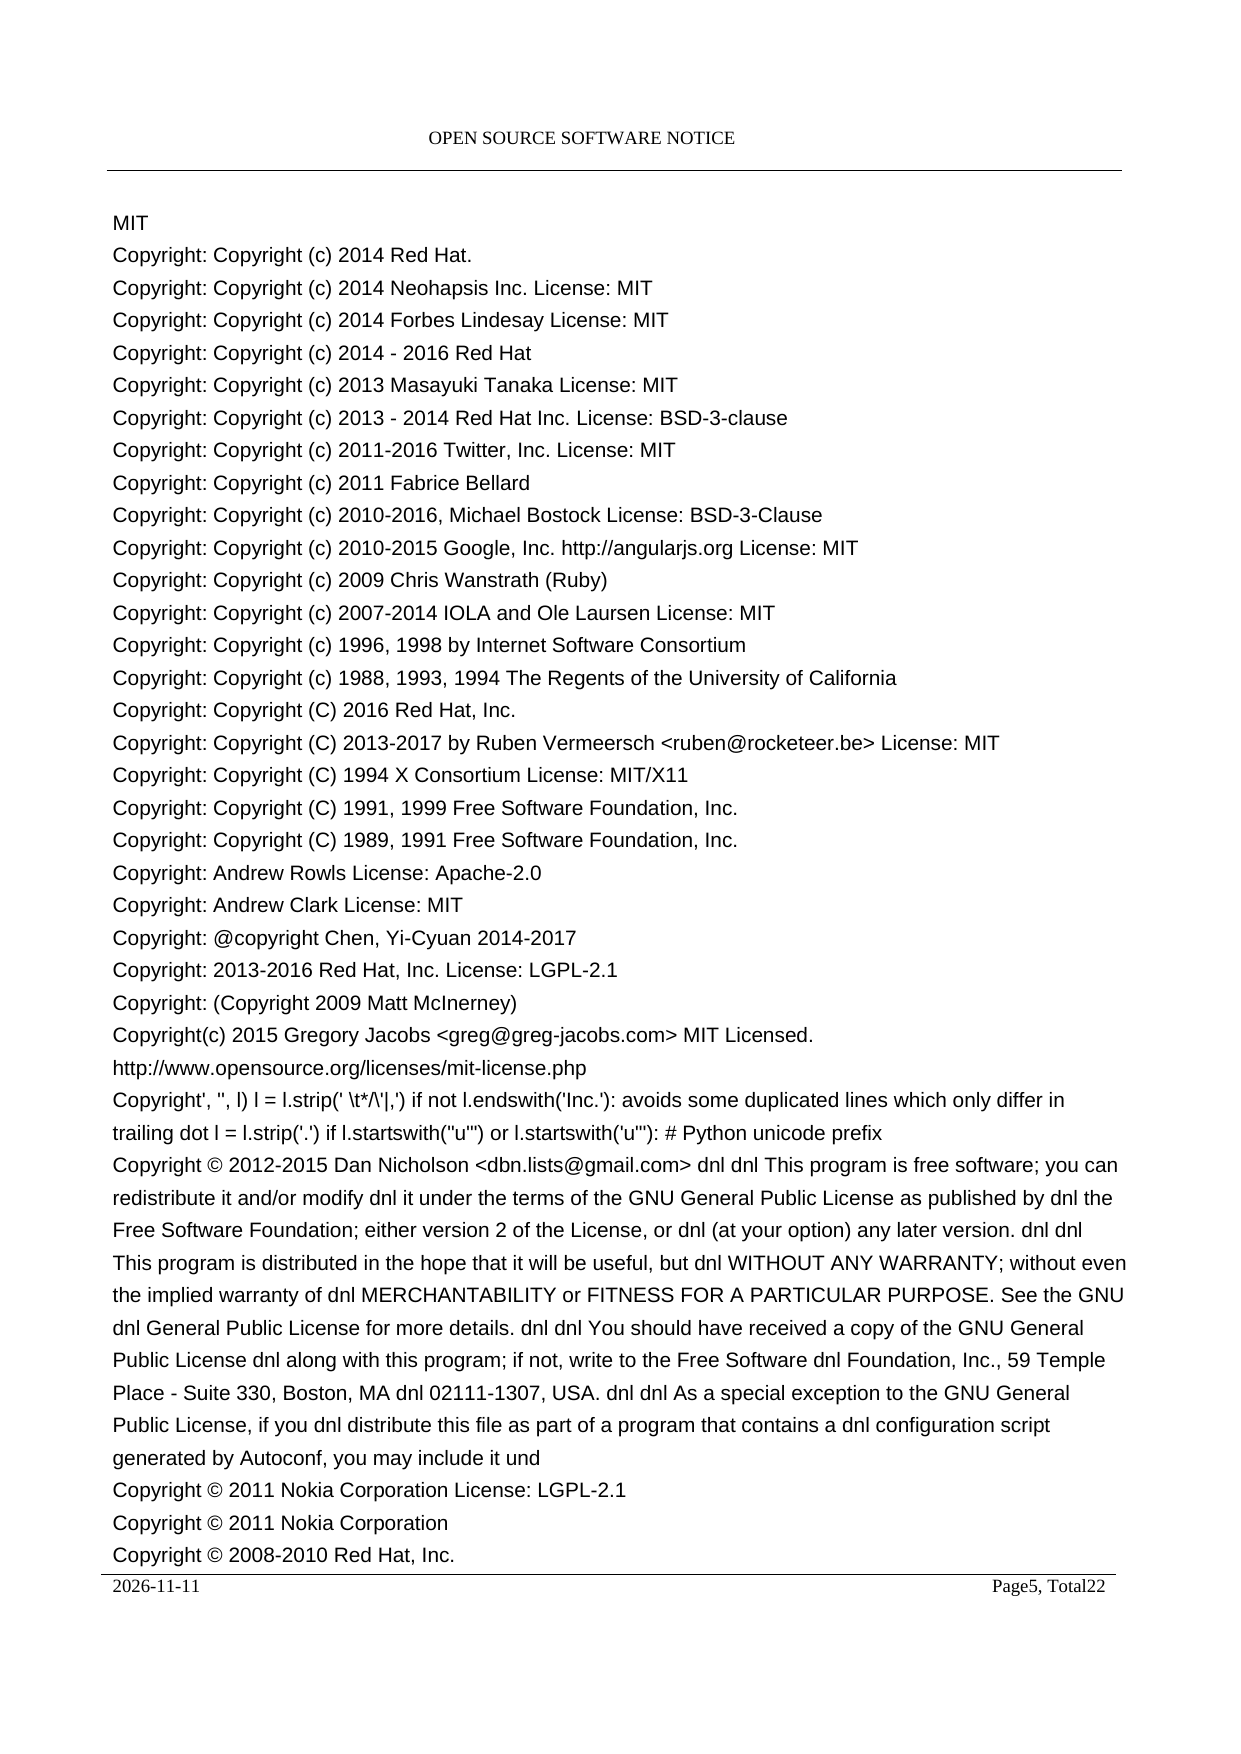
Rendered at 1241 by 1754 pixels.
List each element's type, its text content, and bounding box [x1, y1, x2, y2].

text Copyright: Andrew Clark License: MIT [112, 889, 1128, 921]
text Copyright: Copyright (c) 2014 Red Hat. [112, 239, 1128, 271]
text Copyright: Copyright (c) 2014 Neohapsis Inc. License: MIT [112, 271, 1128, 304]
text Copyright: Copyright (C) 2016 Red Hat, Inc. [112, 694, 1128, 726]
text Copyright: Copyright (c) 2010-2016, Michael Bostock License: BSD-3-Clause [112, 499, 1128, 531]
text Copyright: Copyright (c) 2007-2014 IOLA and Ole Laursen License: MIT [112, 596, 1128, 629]
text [112, 206, 1128, 239]
text Copyright: Copyright (C) 1991, 1999 Free Software Foundation, Inc. [112, 791, 1128, 824]
text Copyright: Copyright (c) 2010-2015 Google, Inc. http://angularjs.org License: MIT [112, 531, 1128, 564]
text Copyright © 2011 Nokia Corporation [112, 1506, 1128, 1539]
text Copyright © 2008-2010 Red Hat, Inc. [112, 1539, 1128, 1571]
text Copyright: 2013-2016 Red Hat, Inc. License: LGPL-2.1 [112, 954, 1128, 986]
text Copyright: Copyright (c) 2013 Masayuki Tanaka License: MIT [112, 369, 1128, 401]
text Copyright: Copyright (c) 2014 Forbes Lindesay License: MIT [112, 304, 1128, 336]
text Copyright © 2012-2015 Dan Nicholson <dbn.lists@gmail.com> dnl dnl This program is free software; you can redistribute it and/or modify dnl it under the terms of the GNU General Public License as published by dnl the Free Software Foundation; either version 2 of the License, or dnl (at your option) any later version. dnl dnl This program is distributed in the hope that it will be useful, but dnl WITHOUT ANY WARRANTY; without even the implied warranty of dnl MERCHANTABILITY or FITNESS FOR A PARTICULAR PURPOSE. See the GNU dnl General Public License for more details. dnl dnl You should have received a copy of the GNU General Public License dnl along with this program; if not, write to the Free Software dnl Foundation, Inc., 59 Temple Place - Suite 330, Boston, MA dnl 02111-1307, USA. dnl dnl As a special exception to the GNU General Public License, if you dnl distribute this file as part of a program that contains a dnl configuration script generated by Autoconf, you may include it und [112, 1149, 1128, 1474]
text Copyright: Copyright (c) 2013 - 2014 Red Hat Inc. License: BSD-3-clause [112, 401, 1128, 434]
text Copyright: Copyright (C) 1989, 1991 Free Software Foundation, Inc. [112, 824, 1128, 856]
text Copyright: Copyright (C) 2013-2017 by Ruben Vermeersch <ruben@rocketeer.be> License: MIT [112, 726, 1128, 759]
text Copyright: Copyright (c) 2009 Chris Wanstrath (Ruby) [112, 564, 1128, 596]
text Copyright: (Copyright 2009 Matt McInerney) [112, 986, 1128, 1019]
text Copyright: Copyright (c) 2011 Fabrice Bellard [112, 466, 1128, 499]
text Copyright: Copyright (C) 1994 X Consortium License: MIT/X11 [112, 759, 1128, 791]
text Copyright: Copyright (c) 1996, 1998 by Internet Software Consortium [112, 629, 1128, 661]
text Copyright(c) 2015 Gregory Jacobs <greg@greg-jacobs.com> MIT Licensed. http://www.opensource.org/licenses/mit-license.php [112, 1019, 1128, 1084]
text Copyright: Copyright (c) 2014 - 2016 Red Hat [112, 336, 1128, 369]
text Copyright: Copyright (c) 1988, 1993, 1994 The Regents of the University of California [112, 661, 1128, 694]
text Copyright © 2011 Nokia Corporation License: LGPL-2.1 [112, 1474, 1128, 1506]
text Copyright', '', l) l = l.strip(' \t*/\'|,') if not l.endswith('Inc.'): avoids some duplicated lines which only differ in trailing dot l = l.strip('.') if l.startswith("u'") or l.startswith('u"'): # Python unicode prefix [112, 1084, 1128, 1149]
text Copyright: Andrew Rowls License: Apache-2.0 [112, 856, 1128, 889]
text Copyright: @copyright Chen, Yi-Cyuan 2014-2017 [112, 921, 1128, 954]
text Copyright: Copyright (c) 2011-2016 Twitter, Inc. License: MIT [112, 434, 1128, 466]
